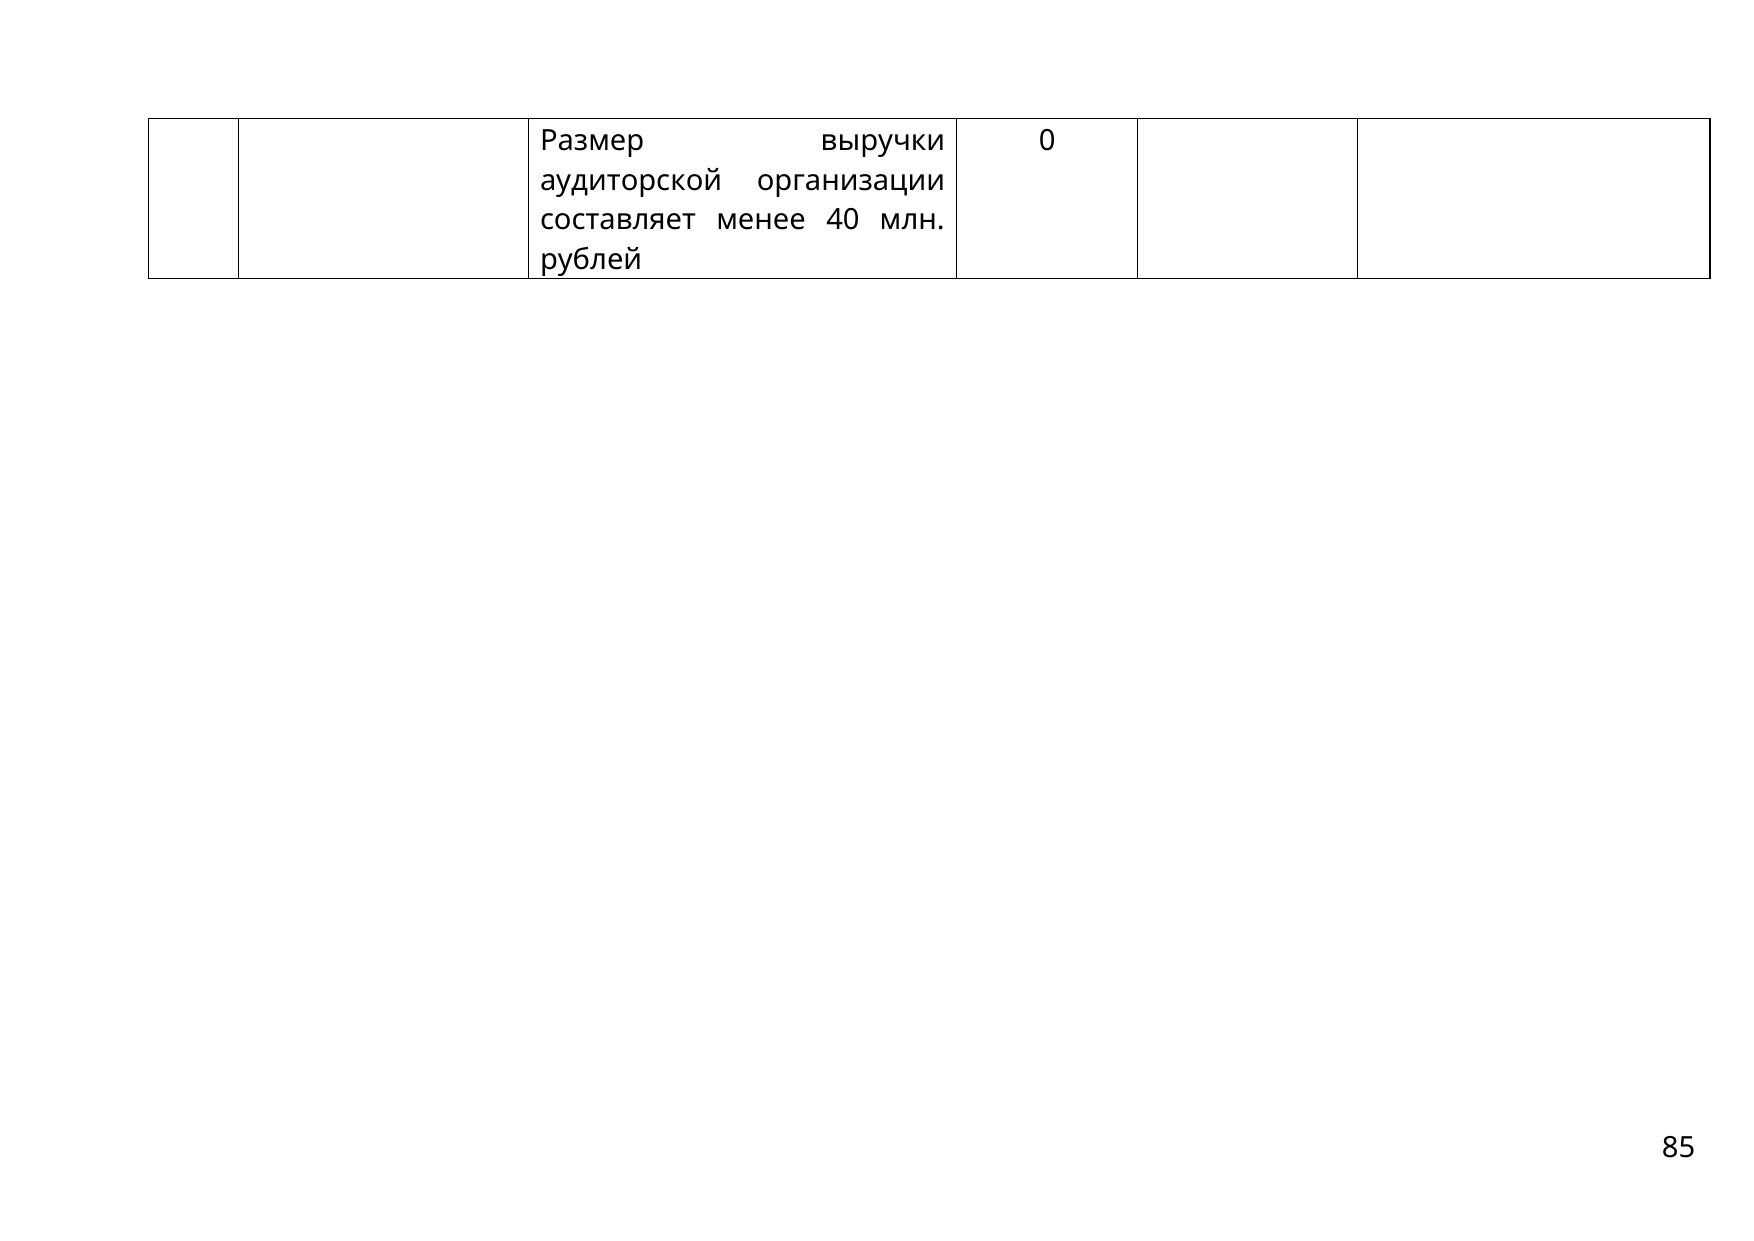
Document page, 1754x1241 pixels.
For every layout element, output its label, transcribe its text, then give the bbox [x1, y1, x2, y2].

table_cell Размер выручки аудиторской организации составляет менее 40 млн. рублей [529, 119, 956, 278]
table_cell 0 [957, 119, 1137, 278]
